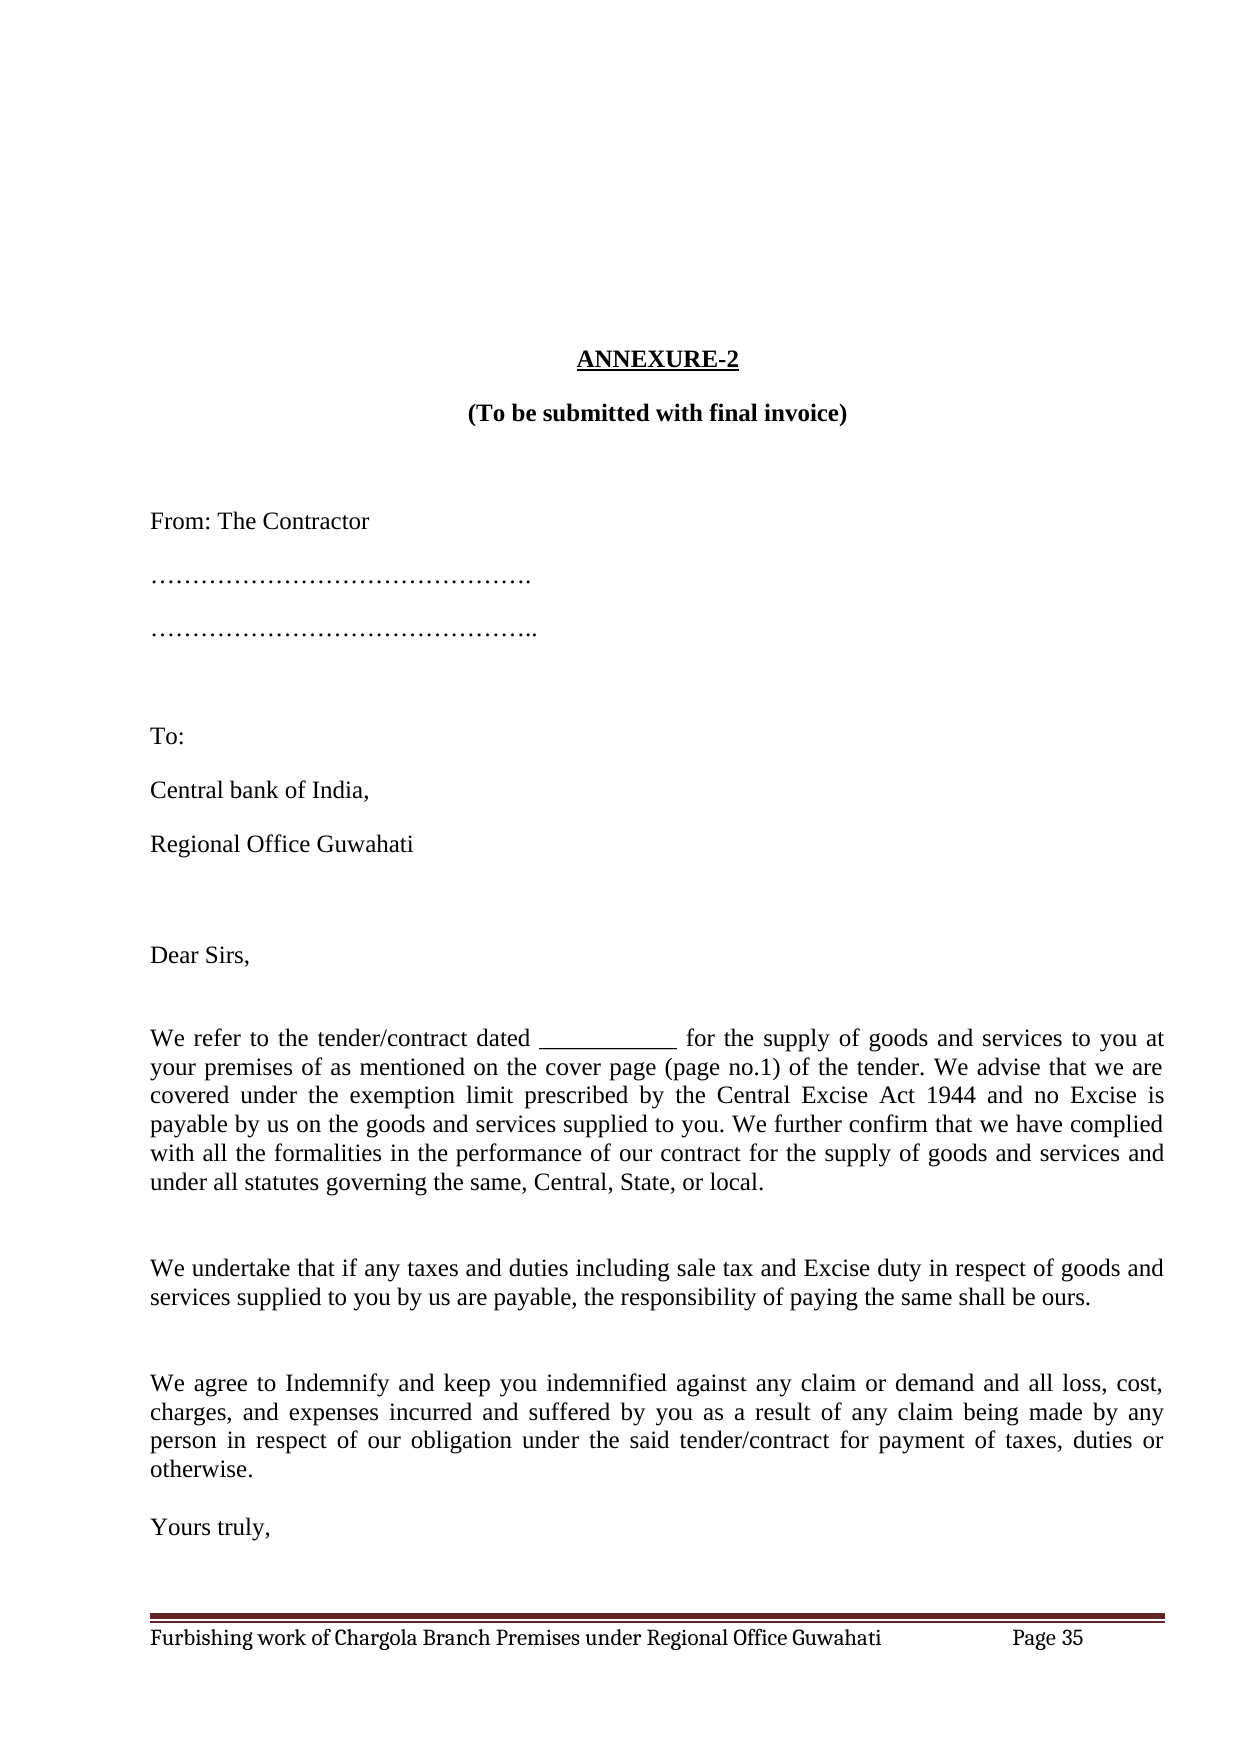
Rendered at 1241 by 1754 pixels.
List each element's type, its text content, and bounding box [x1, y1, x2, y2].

text ANNEXURE-2 [150, 344, 1165, 373]
text Regional Office Guwahati [150, 829, 1165, 858]
text (To be submitted with final invoice) [150, 398, 1165, 427]
text We undertake that if any taxes and duties including sale tax and Excise duty in respect of goods and services supplied to you by us are payable, the responsibility of paying the same shall be ours. [150, 1253, 1165, 1310]
text ………………………………………. [150, 560, 1165, 588]
text Central bank of India, [150, 775, 1165, 804]
text We refer to the tender/contract dated ___________ for the supply of goods and services to you at your premises of as mentioned on the cover page (page no.1) of the tender. We advise that we are covered under the exemption limit prescribed by the Central Excise Act 1944 and no Excise is payable by us on the goods and services supplied to you. We further confirm that we have complied with all the formalities in the performance of our contract for the supply of goods and services and under all statutes governing the same, Central, State, or local. [150, 1023, 1165, 1195]
text From: The Contractor [150, 506, 1165, 534]
text ……………………………………….. [150, 613, 1165, 642]
text Yours truly, [150, 1512, 1165, 1540]
text Dear Sirs, [150, 940, 1165, 969]
text To: [150, 721, 1165, 750]
text We agree to Indemnify and keep you indemnified against any claim or demand and all loss, cost, charges, and expenses incurred and suffered by you as a result of any claim being made by any person in respect of our obligation under the said tender/contract for payment of taxes, duties or otherwise. [150, 1368, 1165, 1483]
